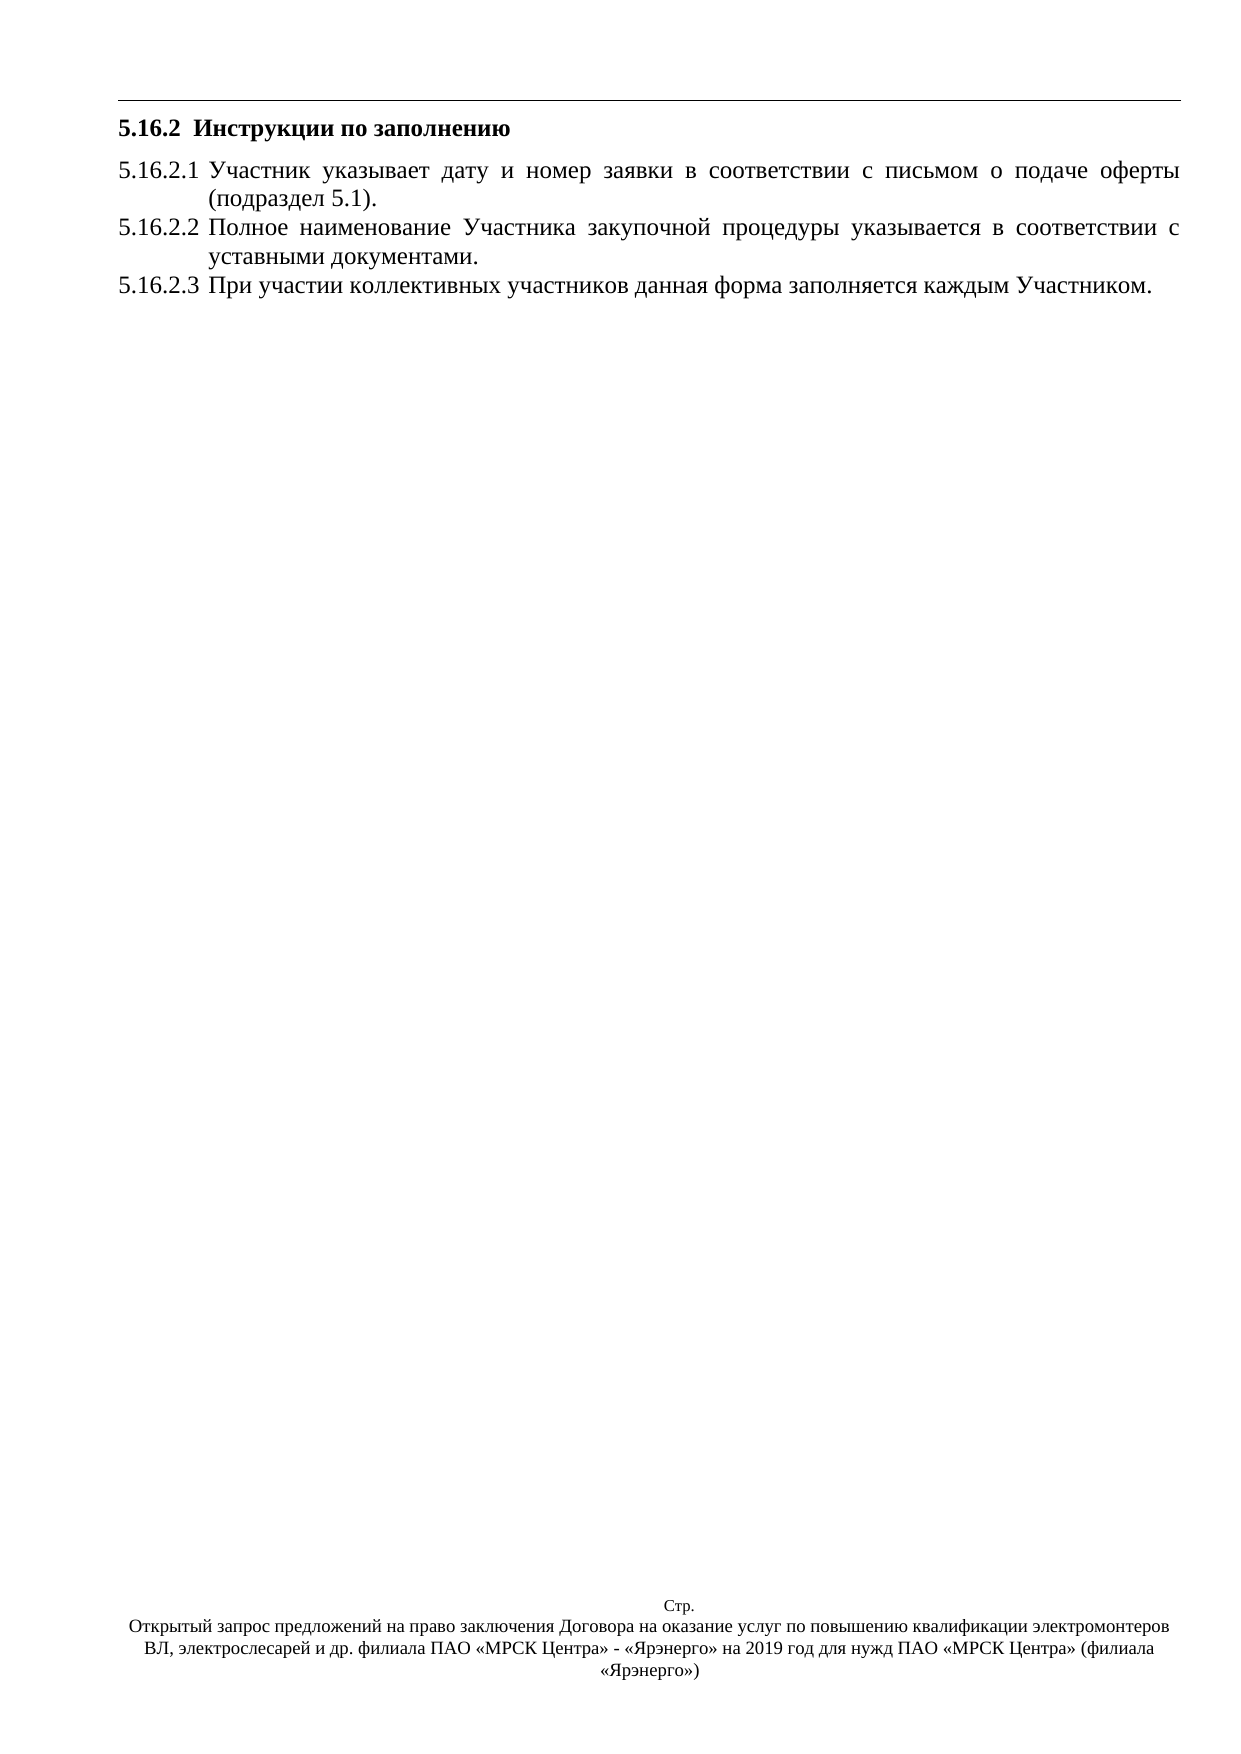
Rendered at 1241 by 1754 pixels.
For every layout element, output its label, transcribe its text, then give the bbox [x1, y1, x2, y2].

list Полное наименование Участника закупочной процедуры указывается в соответствии с уставными документами. [118, 212, 1181, 270]
list Участник указывает дату и номер заявки в соответствии с письмом о подаче оферты (подраздел 5.1). [118, 155, 1181, 212]
list При участии коллективных участников данная форма заполняется каждым Участником. [118, 270, 1181, 298]
subtitle Инструкции по заполнению [118, 113, 1181, 142]
